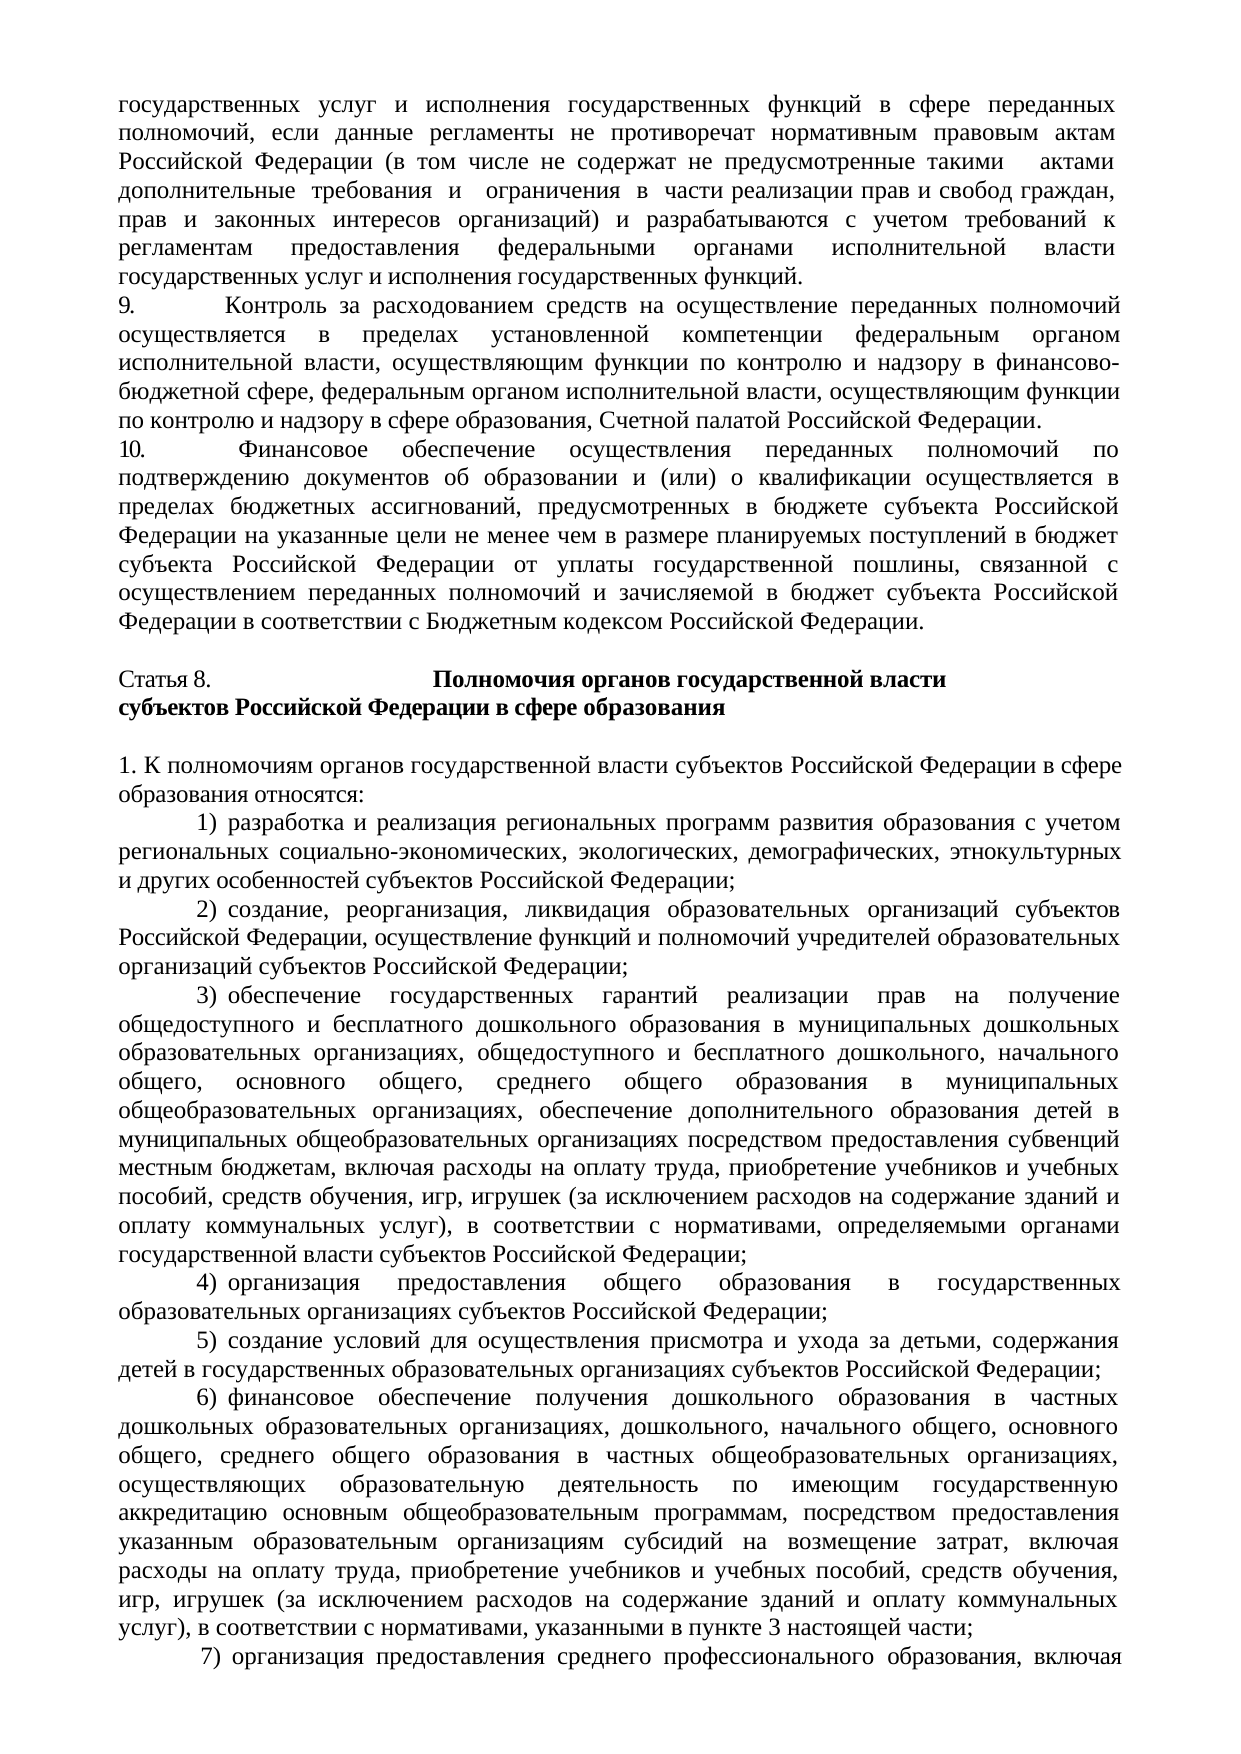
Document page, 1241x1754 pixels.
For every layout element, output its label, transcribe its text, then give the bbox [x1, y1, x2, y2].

text Статья 8. Полномочия органов государственной власти [118, 664, 1122, 692]
text 10. Финансовое обеспечение осуществления переданных полномочий по подтверждению документов об образовании и (или) о квалификации осуществляется в пределах бюджетных ассигнований, предусмотренных в бюджете субъекта Российской Федерации на указанные цели не менее чем в размере планируемых поступлений в бюджет субъекта Российской Федерации от уплаты государственной пошлины, связанной с осуществлением переданных полномочий и зачисляемой в бюджет субъекта Российской Федерации в соответствии с Бюджетным кодексом Российской Федерации. [118, 434, 1119, 635]
text 9. Контроль за расходованием средств на осуществление переданных полномочий осуществляется в пределах установленной компетенции федеральным органом исполнительной власти, осуществляющим функции по контролю и надзору в финансово- бюджетной сфере, федеральным органом исполнительной власти, осуществляющим функции по контролю и надзору в сфере образования, Счетной палатой Российской Федерации. [118, 290, 1121, 434]
text субъектов Российской Федерации в сфере образования [118, 692, 1066, 721]
list организация предоставления общего образования в государственных образовательных организациях субъектов Российской Федерации; [118, 1267, 1121, 1325]
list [127, 1641, 1122, 1670]
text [118, 89, 1116, 290]
list разработка и реализация региональных программ развития образования с учетом региональных социально-экономических, экологических, демографических, этнокультурных и других особенностей субъектов Российской Федерации; [118, 807, 1122, 894]
list финансовое обеспечение получения дошкольного образования в частных дошкольных образовательных организациях, дошкольного, начального общего, основного общего, среднего общего образования в частных общеобразовательных организациях, осуществляющих образовательную деятельность по имеющим государственную аккредитацию основным общеобразовательным программам, посредством предоставления указанным образовательным организациям субсидий на возмещение затрат, включая расходы на оплату труда, приобретение учебников и учебных пособий, средств обучения, игр, игрушек (за исключением расходов на содержание зданий и оплату коммунальных услуг), в соответствии с нормативами, указанными в пункте 3 настоящей части; [118, 1382, 1119, 1641]
list создание условий для осуществления присмотра и ухода за детьми, содержания детей в государственных образовательных организациях субъектов Российской Федерации; [118, 1325, 1120, 1382]
text 1. К полномочиям органов государственной власти субъектов Российской Федерации в сфере образования относятся: [118, 750, 1122, 807]
list обеспечение государственных гарантий реализации прав на получение общедоступного и бесплатного дошкольного образования в муниципальных дошкольных образовательных организациях, общедоступного и бесплатного дошкольного, начального общего, основного общего, среднего общего образования в муниципальных общеобразовательных организациях, обеспечение дополнительного образования детей в муниципальных общеобразовательных организациях посредством предоставления субвенций местным бюджетам, включая расходы на оплату труда, приобретение учебников и учебных пособий, средств обучения, игр, игрушек (за исключением расходов на содержание зданий и оплату коммунальных услуг), в соответствии с нормативами, определяемыми органами государственной власти субъектов Российской Федерации; [118, 980, 1119, 1267]
list создание, реорганизация, ликвидация образовательных организаций субъектов Российской Федерации, осуществление функций и полномочий учредителей образовательных организаций субъектов Российской Федерации; [118, 894, 1120, 980]
